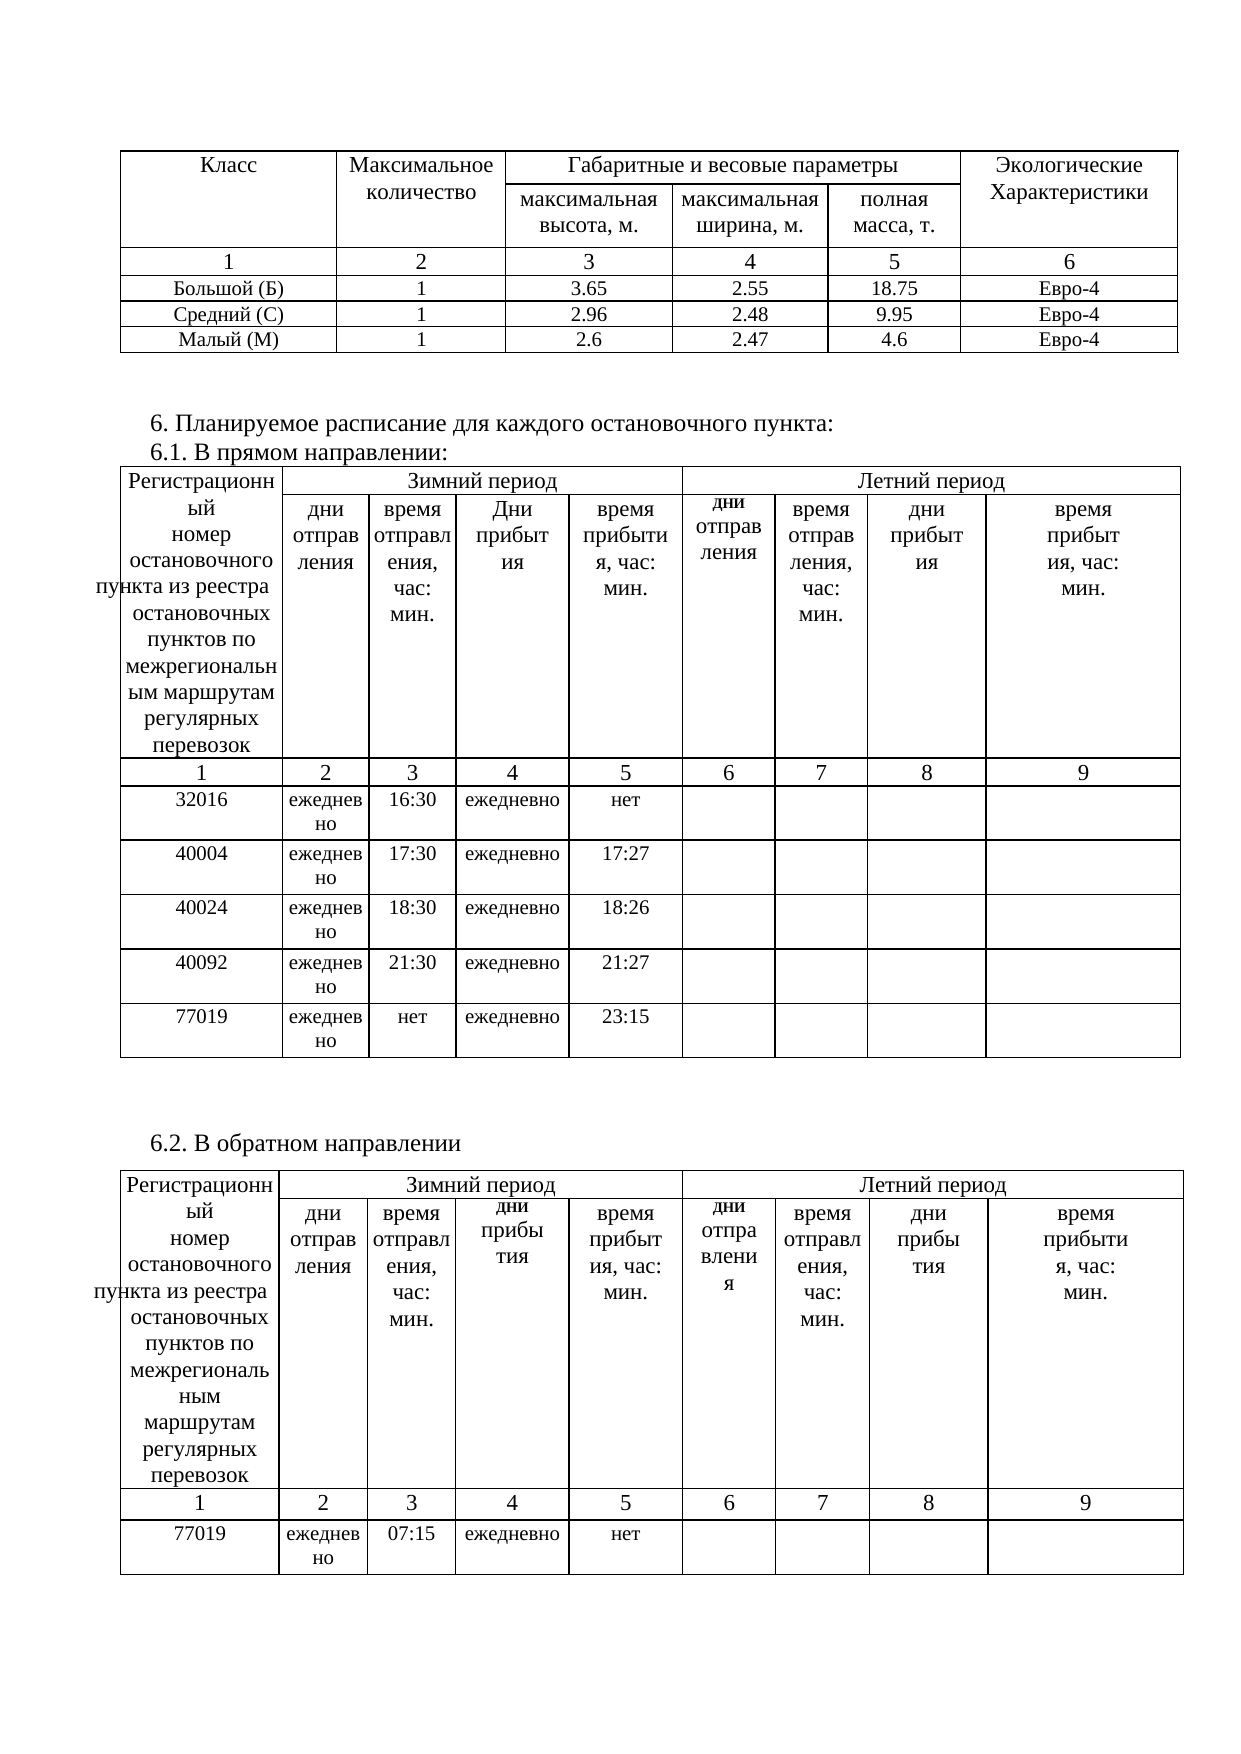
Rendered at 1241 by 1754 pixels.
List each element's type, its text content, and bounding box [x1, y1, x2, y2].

table_cell 2.48 [673, 302, 827, 326]
table_cell [683, 1521, 775, 1574]
table_header Летний период [683, 467, 1180, 493]
table_cell 40092 [121, 950, 282, 1002]
table_header Класс [121, 152, 336, 247]
table_cell дни отправ ления [280, 1199, 367, 1487]
table_cell 9 [987, 759, 1180, 785]
table_cell [776, 1521, 869, 1574]
text 6. Планируемое расписание для каждого остановочного пункта: [150, 408, 1090, 437]
table_cell [776, 841, 867, 894]
table_cell 2 [280, 1489, 367, 1519]
table_cell 4 [457, 759, 568, 785]
table_cell 9 [989, 1489, 1183, 1519]
table_cell 1 [121, 248, 336, 274]
table_cell 2.6 [506, 327, 672, 351]
table_cell 6 [683, 759, 774, 785]
table_cell 18:26 [570, 895, 682, 948]
table_cell ежедневно [283, 895, 368, 948]
table_cell Малый (М) [121, 327, 336, 351]
table_cell ежедневно [457, 895, 568, 948]
table_cell нет [370, 1004, 455, 1057]
table_cell [987, 1004, 1180, 1057]
text 6.1. В прямом направлении: [150, 437, 1090, 466]
table_cell 5 [570, 1489, 682, 1519]
table_cell время отправл ения, час: мин. [370, 495, 455, 757]
table_cell [776, 787, 867, 839]
table_cell 1 [121, 1489, 278, 1519]
table_cell 40024 [121, 895, 282, 948]
table_cell 4 [673, 248, 827, 274]
table_cell ежедневно [280, 1521, 367, 1574]
table_cell [683, 1004, 774, 1057]
table_cell ДНИ отправ ления [683, 495, 774, 757]
table_cell [868, 895, 985, 948]
table_cell Евро-4 [961, 327, 1177, 351]
table_cell 5 [829, 248, 960, 274]
table_cell ежедневно [457, 950, 568, 1002]
table_cell ДНИ отпра влени я [683, 1199, 775, 1487]
table_cell ДНИ прибы тия [456, 1199, 568, 1487]
table_cell время прибыт ия, час: мин. [987, 495, 1180, 757]
table_cell максимальная ширина, м. [673, 185, 827, 247]
table_cell дни прибыт ия [868, 495, 985, 757]
table_cell 17:30 [370, 841, 455, 894]
table_cell Средний (С) [121, 302, 336, 326]
table_cell ежедневно [457, 841, 568, 894]
table_cell 3 [506, 248, 672, 274]
table_cell Евро-4 [961, 302, 1177, 326]
table_cell [868, 787, 985, 839]
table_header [121, 1171, 278, 1487]
table_cell 1 [337, 327, 505, 351]
table_cell дни отправ ления [283, 495, 368, 757]
table_cell ежедневно [283, 787, 368, 839]
table_cell Дни прибыт ия [457, 495, 568, 757]
table_cell 7 [776, 759, 867, 785]
table_cell 18:30 [370, 895, 455, 948]
table_cell максимальная высота, м. [506, 185, 672, 247]
table_cell 2.96 [506, 302, 672, 326]
table_cell 21:30 [370, 950, 455, 1002]
table_cell нет [570, 787, 682, 839]
table_cell 3 [370, 759, 455, 785]
table_cell [776, 1004, 867, 1057]
table_cell ежедневно [457, 1004, 568, 1057]
table_cell ежедневно [283, 841, 368, 894]
table_cell 8 [870, 1489, 987, 1519]
table_cell 16:30 [370, 787, 455, 839]
table_header Зимний период [280, 1171, 682, 1198]
table_cell ежедневно [457, 787, 568, 839]
table_cell [870, 1521, 987, 1574]
table_cell время прибыти я, час: мин. [989, 1199, 1183, 1487]
table_cell 3 [368, 1489, 455, 1519]
table_cell время прибыти я, час: мин. [570, 495, 682, 757]
table_cell 77019 [121, 1004, 282, 1057]
table_cell время отправл ения, час: мин. [776, 1199, 869, 1487]
table_cell [987, 787, 1180, 839]
table_cell [987, 895, 1180, 948]
table_cell 2 [337, 248, 505, 274]
table_cell [776, 895, 867, 948]
table_cell 1 [337, 276, 505, 300]
table_cell 9.95 [829, 302, 960, 326]
table_cell 2.55 [673, 276, 827, 300]
table_cell 23:15 [570, 1004, 682, 1057]
table_cell нет [570, 1521, 682, 1574]
table_header Регистрационный номер остановочного пункта из реестра остановочных пунктов по межрегиональным маршрутам регулярных перевозок [121, 467, 282, 757]
table_cell [683, 895, 774, 948]
table_cell [868, 950, 985, 1002]
table_cell 77019 [121, 1521, 278, 1574]
table_cell [868, 841, 985, 894]
table_cell 32016 [121, 787, 282, 839]
table_cell 3.65 [506, 276, 672, 300]
table_header Зимний период [283, 467, 682, 493]
table_header Экологические Характеристики [961, 152, 1177, 247]
table_cell 07:15 [368, 1521, 455, 1574]
table_cell 4 [456, 1489, 568, 1519]
table_cell 2 [283, 759, 368, 785]
table_cell [868, 1004, 985, 1057]
table_cell 8 [868, 759, 985, 785]
table_cell [776, 950, 867, 1002]
table_cell 5 [570, 759, 682, 785]
table_cell 18.75 [829, 276, 960, 300]
table_cell 6 [961, 248, 1177, 274]
table_cell [987, 841, 1180, 894]
table_header Габаритные и весовые параметры [506, 152, 960, 183]
table_cell 40004 [121, 841, 282, 894]
table_cell [683, 950, 774, 1002]
table_cell [683, 787, 774, 839]
table_cell [987, 950, 1180, 1002]
table_cell время отправ ления, час: мин. [776, 495, 867, 757]
table_cell ежедневно [456, 1521, 568, 1574]
table_header Максимальное количество [337, 152, 505, 247]
table_cell 6 [683, 1489, 775, 1519]
table_cell 1 [337, 302, 505, 326]
table_cell время прибыт ия, час: мин. [570, 1199, 682, 1487]
table_header Летний период [683, 1171, 1183, 1198]
text 6.2. В обратном направлении [150, 1128, 1090, 1157]
table_cell ежедневно [283, 950, 368, 1002]
table_cell дни прибы тия [870, 1199, 987, 1487]
table_cell ежедневно [283, 1004, 368, 1057]
table_cell Евро-4 [961, 276, 1177, 300]
table_cell полная масса, т. [829, 185, 960, 247]
table_cell 2.47 [673, 327, 827, 351]
table_cell 21:27 [570, 950, 682, 1002]
table_cell Большой (Б) [121, 276, 336, 300]
table_cell 4.6 [829, 327, 960, 351]
table_cell [989, 1521, 1183, 1574]
table_cell время отправл ения, час: мин. [368, 1199, 455, 1487]
table_cell 7 [776, 1489, 869, 1519]
table_cell 17:27 [570, 841, 682, 894]
table_cell [683, 841, 774, 894]
table_cell 1 [121, 759, 282, 785]
